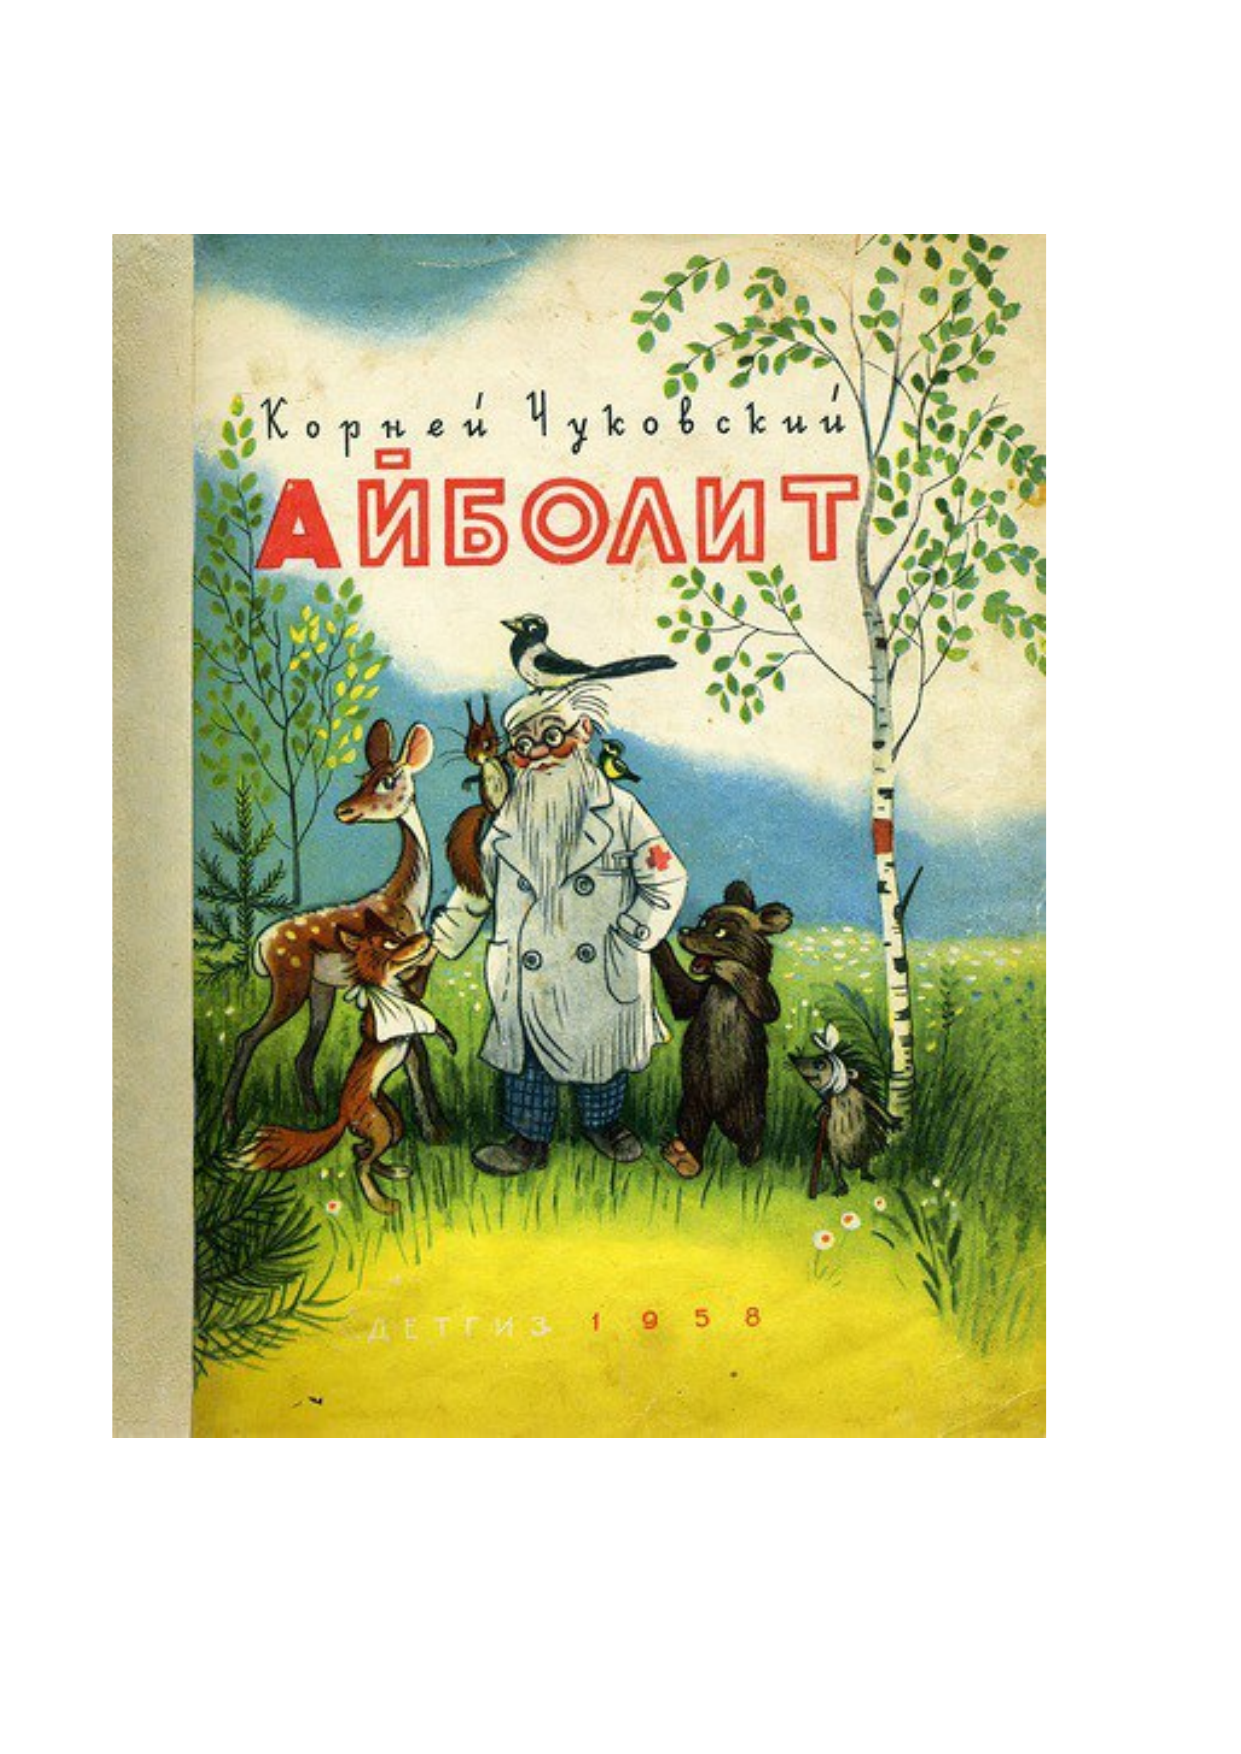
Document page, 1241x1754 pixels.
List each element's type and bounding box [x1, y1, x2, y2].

picture [112, 234, 1047, 1438]
